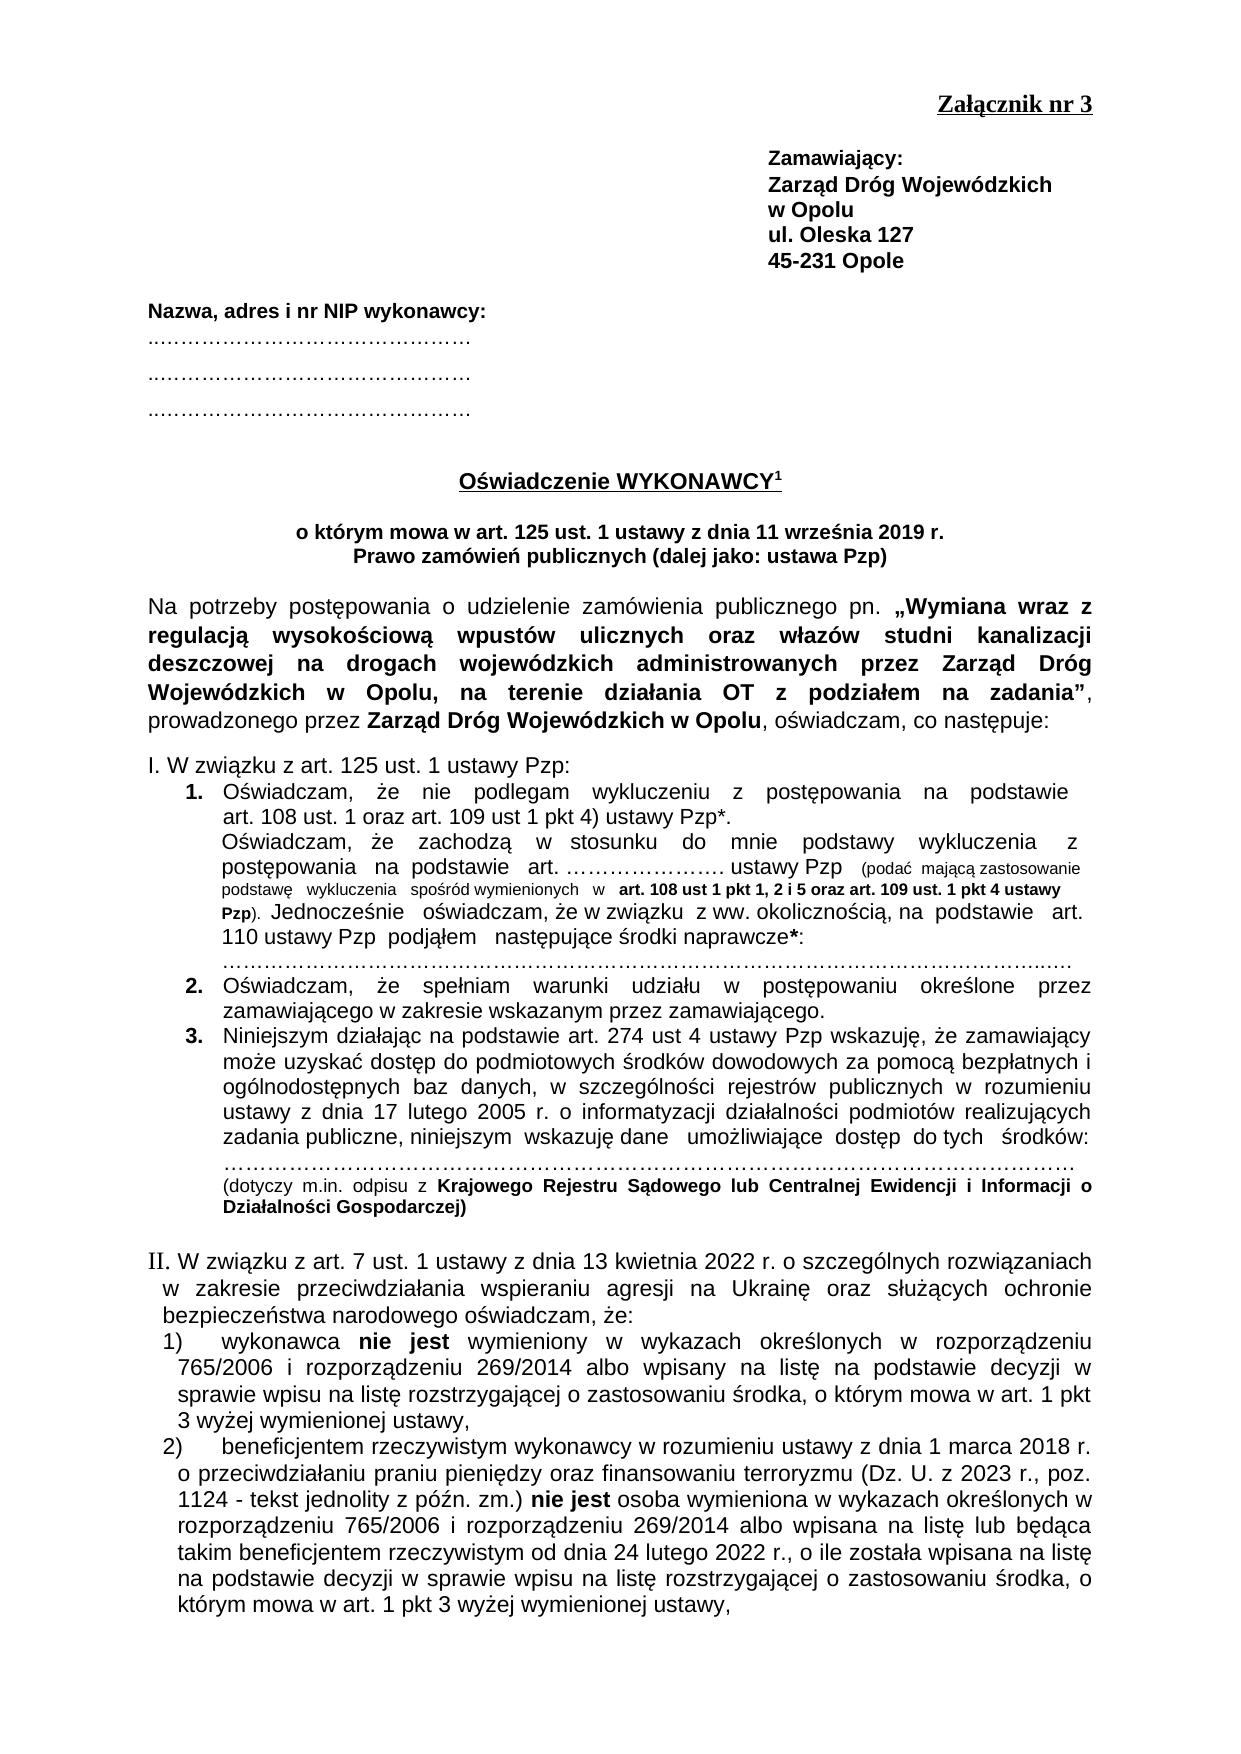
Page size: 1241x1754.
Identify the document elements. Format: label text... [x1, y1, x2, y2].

list Niniejszym działając na podstawie art. 274 ust 4 ustawy Pzp wskazuję, że zamawiający może uzyskać dostęp do podmiotowych środków dowodowych za pomocą bezpłatnych i ogólnodostępnych baz danych, w szczególności rejestrów publicznych w rozumieniu ustawy z dnia 17 lutego 2005 r. o informatyzacji działalności podmiotów realizujących zadania publiczne, niniejszym wskazuję dane umożliwiające dostęp do tych środków: [185, 1023, 1092, 1149]
text Zarząd Dróg Wojewódzkich [768, 172, 1092, 197]
text ………………………………………………………………………………………………………..…. [148, 949, 1092, 973]
text Zamawiający: [694, 146, 1092, 170]
text Na potrzeby postępowania o udzielenie zamówienia publicznego pn. „Wymiana wraz z regulacją wysokościową wpustów ulicznych oraz włazów studni kanalizacji deszczowej na drogach wojewódzkich administrowanych przez Zarząd Dróg Wojewódzkich w Opolu, na terenie działania OT z podziałem na zadania”, prowadzonego przez Zarząd Dróg Wojewódzkich w Opolu, oświadczam, co następuje: [148, 593, 1092, 733]
text 2) beneficjentem rzeczywistym wykonawcy w rozumieniu ustawy z dnia 1 marca 2018 r. o przeciwdziałaniu praniu pieniędzy oraz finansowaniu terroryzmu (Dz. U. z 2023 r., poz. 1124 - tekst jednolity z późn. zm.) nie jest osoba wymieniona w wykazach określonych w rozporządzeniu 765/2006 i rozporządzeniu 269/2014 albo wpisana na listę lub będąca takim beneficjentem rzeczywistym od dnia 24 lutego 2022 r., o ile została wpisana na listę na podstawie decyzji w sprawie wpisu na listę rozstrzygającej o zastosowaniu środka, o którym mowa w art. 1 pkt 3 wyżej wymienionej ustawy, [162, 1433, 1092, 1618]
text II. W związku z art. 7 ust. 1 ustawy z dnia 13 kwietnia 2022 r. o szczególnych rozwiązaniach w zakresie przeciwdziałania wspieraniu agresji na Ukrainę oraz służących ochronie bezpieczeństwa narodowego oświadczam, że: [148, 1246, 1092, 1328]
text w Opolu [768, 197, 1092, 222]
text I. W związku z art. 125 ust. 1 ustawy Pzp: [148, 752, 1092, 778]
list Oświadczam, że nie podlegam wykluczeniu z postępowania na podstawie art. 108 ust. 1 oraz art. 109 ust 1 pkt 4) ustawy Pzp*. [185, 778, 1092, 829]
text (dotyczy m.in. odpisu z Krajowego Rejestru Sądowego lub Centralnej Ewidencji i Informacji o Działalności Gospodarczej) [223, 1174, 1092, 1218]
text Nazwa, adres i nr NIP wykonawcy: [148, 299, 1092, 323]
text Oświadczenie WYKONAWCY1 [148, 468, 1092, 494]
text ..……………………………………… [148, 324, 472, 348]
text ……………………………………………………………………………………………………… [223, 1149, 1092, 1174]
text o którym mowa w art. 125 ust. 1 ustawy z dnia 11 września 2019 r. [148, 520, 1092, 544]
text ul. Oleska 127 [768, 222, 1092, 248]
text Załącznik nr 3 [148, 89, 1092, 117]
text 45-231 Opole [768, 248, 1092, 273]
list Oświadczam, że spełniam warunki udziału w postępowaniu określone przez zamawiającego w zakresie wskazanym przez zamawiającego. [185, 973, 1092, 1023]
text 1) wykonawca nie jest wymieniony w wykazach określonych w rozporządzeniu 765/2006 i rozporządzeniu 269/2014 albo wpisany na listę na podstawie decyzji w sprawie wpisu na listę rozstrzygającej o zastosowaniu środka, o którym mowa w art. 1 pkt 3 wyżej wymienionej ustawy, [162, 1328, 1092, 1433]
text ..……………………………………… [148, 360, 472, 384]
text ..……………………………………… [148, 396, 472, 420]
text Oświadczam, że zachodzą w stosunku do mnie podstawy wykluczenia z postępowania na podstawie art. …………………. ustawy Pzp (podać mającą zastosowanie podstawę wykluczenia spośród wymienionych w art. 108 ust 1 pkt 1, 2 i 5 oraz art. 109 ust. 1 pkt 4 ustawy Pzp). Jednocześnie oświadczam, że w związku z ww. okolicznością, na podstawie art. 110 ustawy Pzp podjąłem następujące środki naprawcze*: [221, 829, 1092, 949]
text Prawo zamówień publicznych (dalej jako: ustawa Pzp) [148, 544, 1092, 568]
